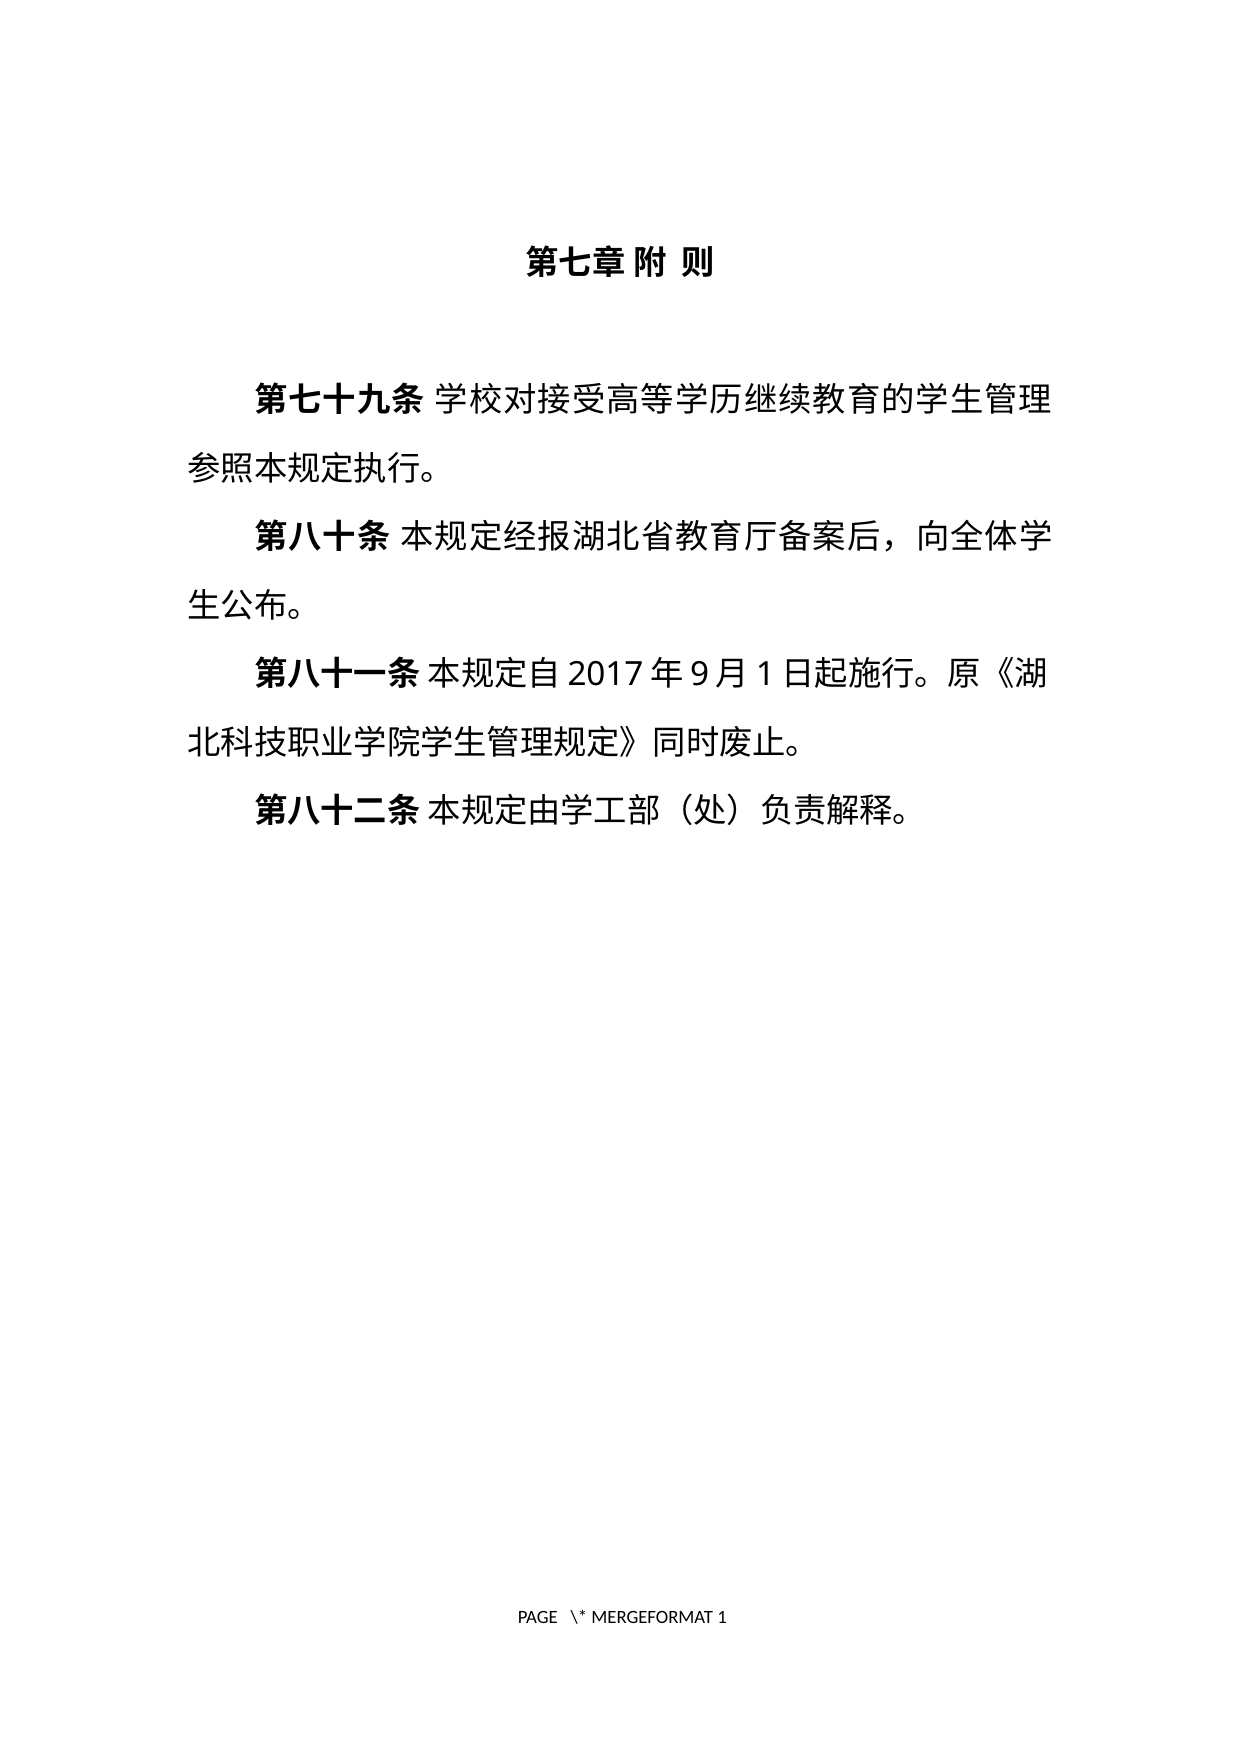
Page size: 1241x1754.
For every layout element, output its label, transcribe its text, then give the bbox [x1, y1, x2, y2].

text 第八十一条 本规定自2017年9月1日起施行。原《湖北科技职业学院学生管理规定》同时废止。 [187, 637, 1053, 774]
text 第七章 附 则 [187, 226, 1053, 294]
text 第八十条 本规定经报湖北省教育厅备案后，向全体学生公布。 [187, 500, 1053, 637]
text 第八十二条 本规定由学工部（处）负责解释。 [187, 774, 1053, 843]
text 第七十九条 学校对接受高等学历继续教育的学生管理参照本规定执行。 [187, 363, 1053, 500]
